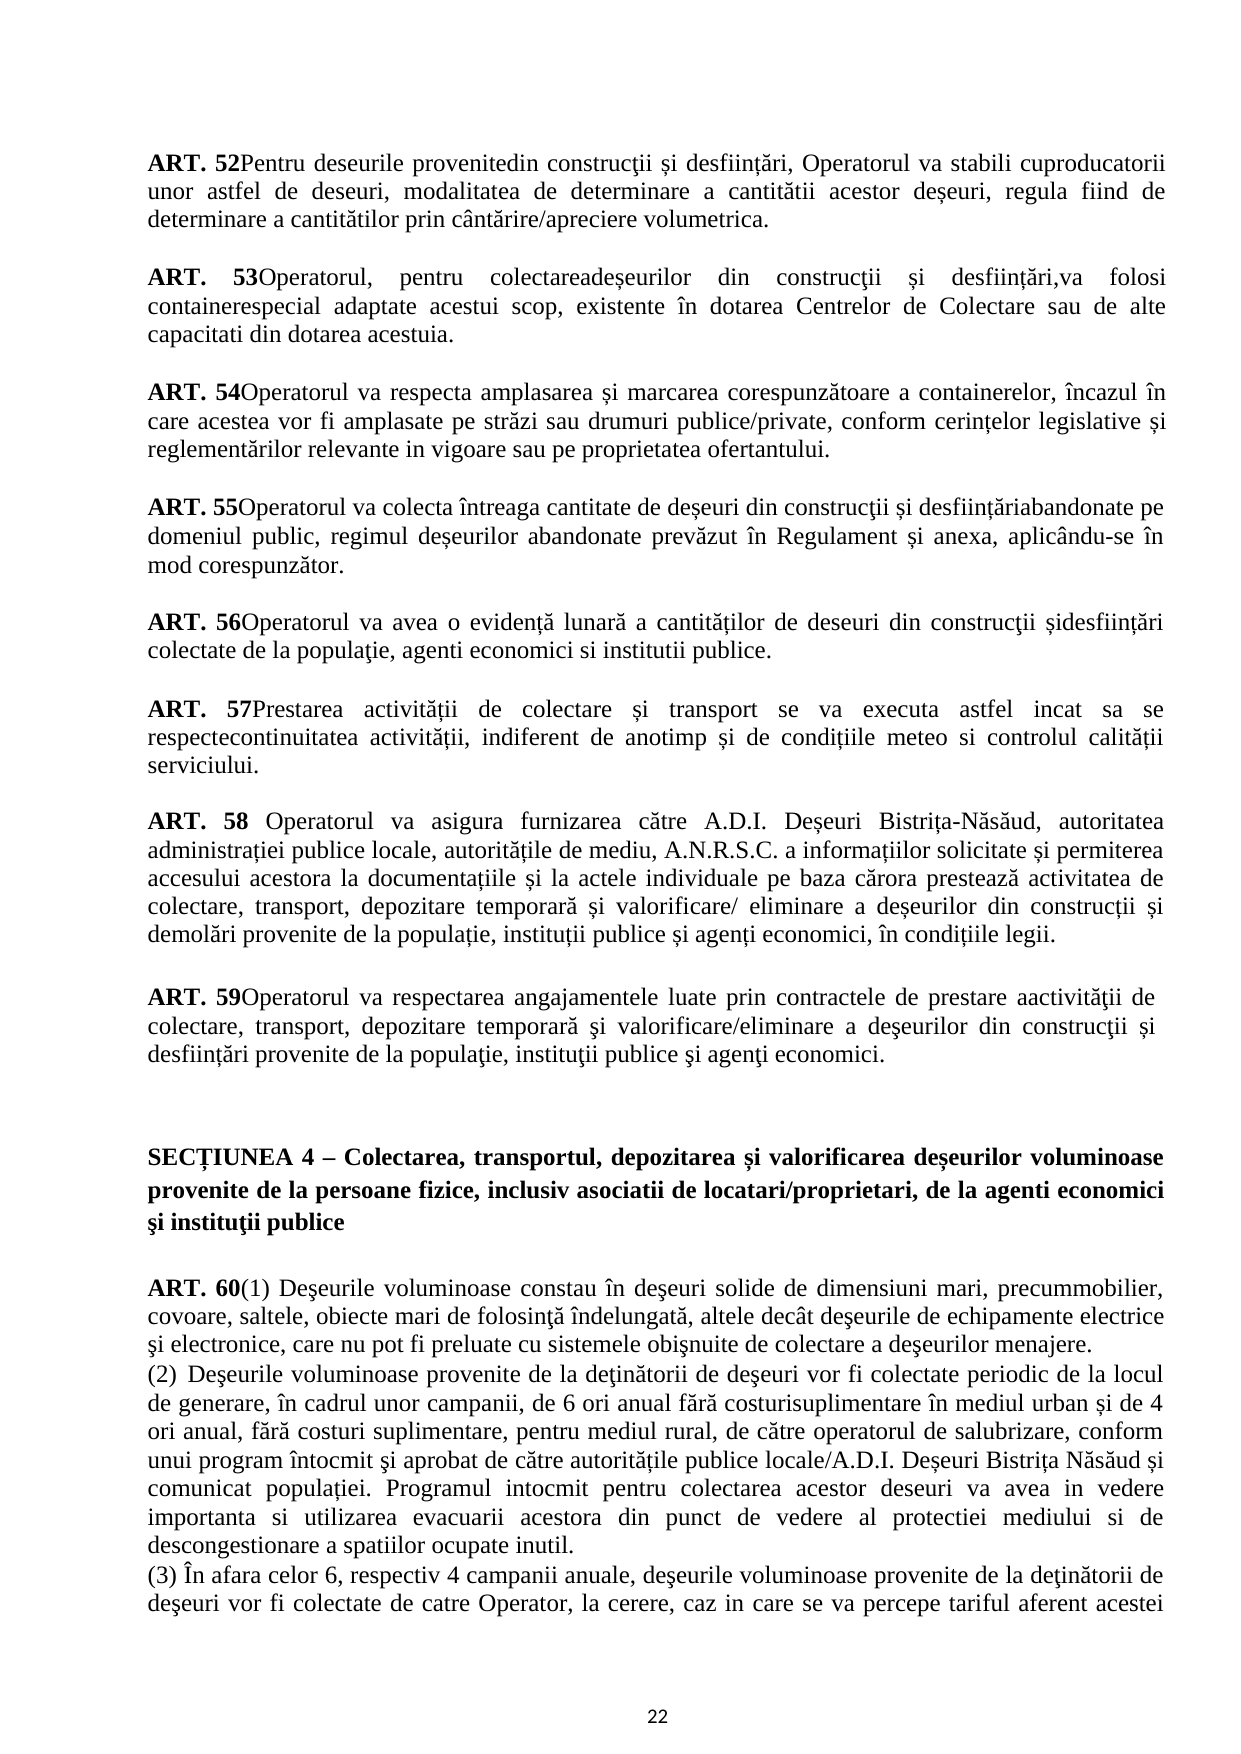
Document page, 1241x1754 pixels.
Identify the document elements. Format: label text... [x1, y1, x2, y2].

text ART. 55Operatorul va colecta întreaga cantitate de deșeuri din construcţii și desființăriabandonate pe domeniul public, regimul deșeurilor abandonate prevăzut în Regulament și anexa, aplicându-se în mod corespunzător. [147, 493, 1165, 578]
text ART. 52Pentru deseurile provenitedin construcţii și desființări, Operatorul va stabili cuproducatorii unor astfel de deseuri, modalitatea de determinare a cantitătii acestor deșeuri, regula fiind de determinare a cantitătilor prin cântărire/apreciere volumetrica. [147, 148, 1167, 233]
list Deşeurile voluminoase provenite de la deţinătorii de deşeuri vor fi colectate periodic de la locul de generare, în cadrul unor campanii, de 6 ori anual fără costurisuplimentare în mediul urban și de 4 ori anual, fără costuri suplimentare, pentru mediul rural, de către operatorul de salubrizare, conform unui program întocmit şi aprobat de către autoritățile publice locale/A.D.I. Deșeuri Bistrița Năsăud și comunicat populației. Programul intocmit pentru colectarea acestor deseuri va avea in vedere importanta si utilizarea evacuarii acestora din punct de vedere al protectiei mediului si de descongestionare a spatiilor ocupate inutil. [147, 1359, 1165, 1559]
text SECȚIUNEA 4 – Colectarea, transportul, depozitarea și valorificarea deșeurilor voluminoase provenite de la persoane fizice, inclusiv asociatii de locatari/proprietari, de la agenti economici şi instituţii publice [147, 1142, 1165, 1236]
text ART. 56Operatorul va avea o evidență lunară a cantităților de deseuri din construcţii șidesființări colectate de la populaţie, agenti economici si institutii publice. [147, 609, 1165, 664]
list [147, 1561, 1165, 1617]
text ART. 57Prestarea activității de colectare și transport se va executa astfel incat sa se respectecontinuitatea activității, indiferent de anotimp și de condițiile meteo si controlul calității serviciului. [147, 694, 1165, 779]
text ART. 53Operatorul, pentru colectareadeșeurilor din construcţii și desființări,va folosi containerespecial adaptate acestui scop, existente în dotarea Centrelor de Colectare sau de alte capacitati din dotarea acestuia. [147, 263, 1167, 348]
text ART. 58 Operatorul va asigura furnizarea către A.D.I. Deșeuri Bistrița-Năsăud, autoritatea administrației publice locale, autoritățile de mediu, A.N.R.S.C. a informațiilor solicitate și permiterea accesului acestora la documentațiile și la actele individuale pe baza cărora prestează activitatea de colectare, transport, depozitare temporară și valorificare/ eliminare a deșeurilor din construcții și demolări provenite de la populație, instituții publice și agenți economici, în condițiile legii. [147, 807, 1165, 948]
text ART. 60(1) Deşeurile voluminoase constau în deşeuri solide de dimensiuni mari, precummobilier, covoare, saltele, obiecte mari de folosinţă îndelungată, altele decât deşeurile de echipamente electrice şi electronice, care nu pot fi preluate cu sistemele obişnuite de colectare a deşeurilor menajere. [147, 1273, 1165, 1358]
text ART. 54Operatorul va respecta amplasarea și marcarea corespunzătoare a containerelor, încazul în care acestea vor fi amplasate pe străzi sau drumuri publice/private, conform cerințelor legislative și reglementărilor relevante in vigoare sau pe proprietatea ofertantului. [147, 378, 1167, 463]
text ART. 59Operatorul va respectarea angajamentele luate prin contractele de prestare aactivităţii de colectare, transport, depozitare temporară şi valorificare/eliminare a deşeurilor din construcţii și desființări provenite de la populaţie, instituţii publice şi agenţi economici. [147, 983, 1157, 1068]
